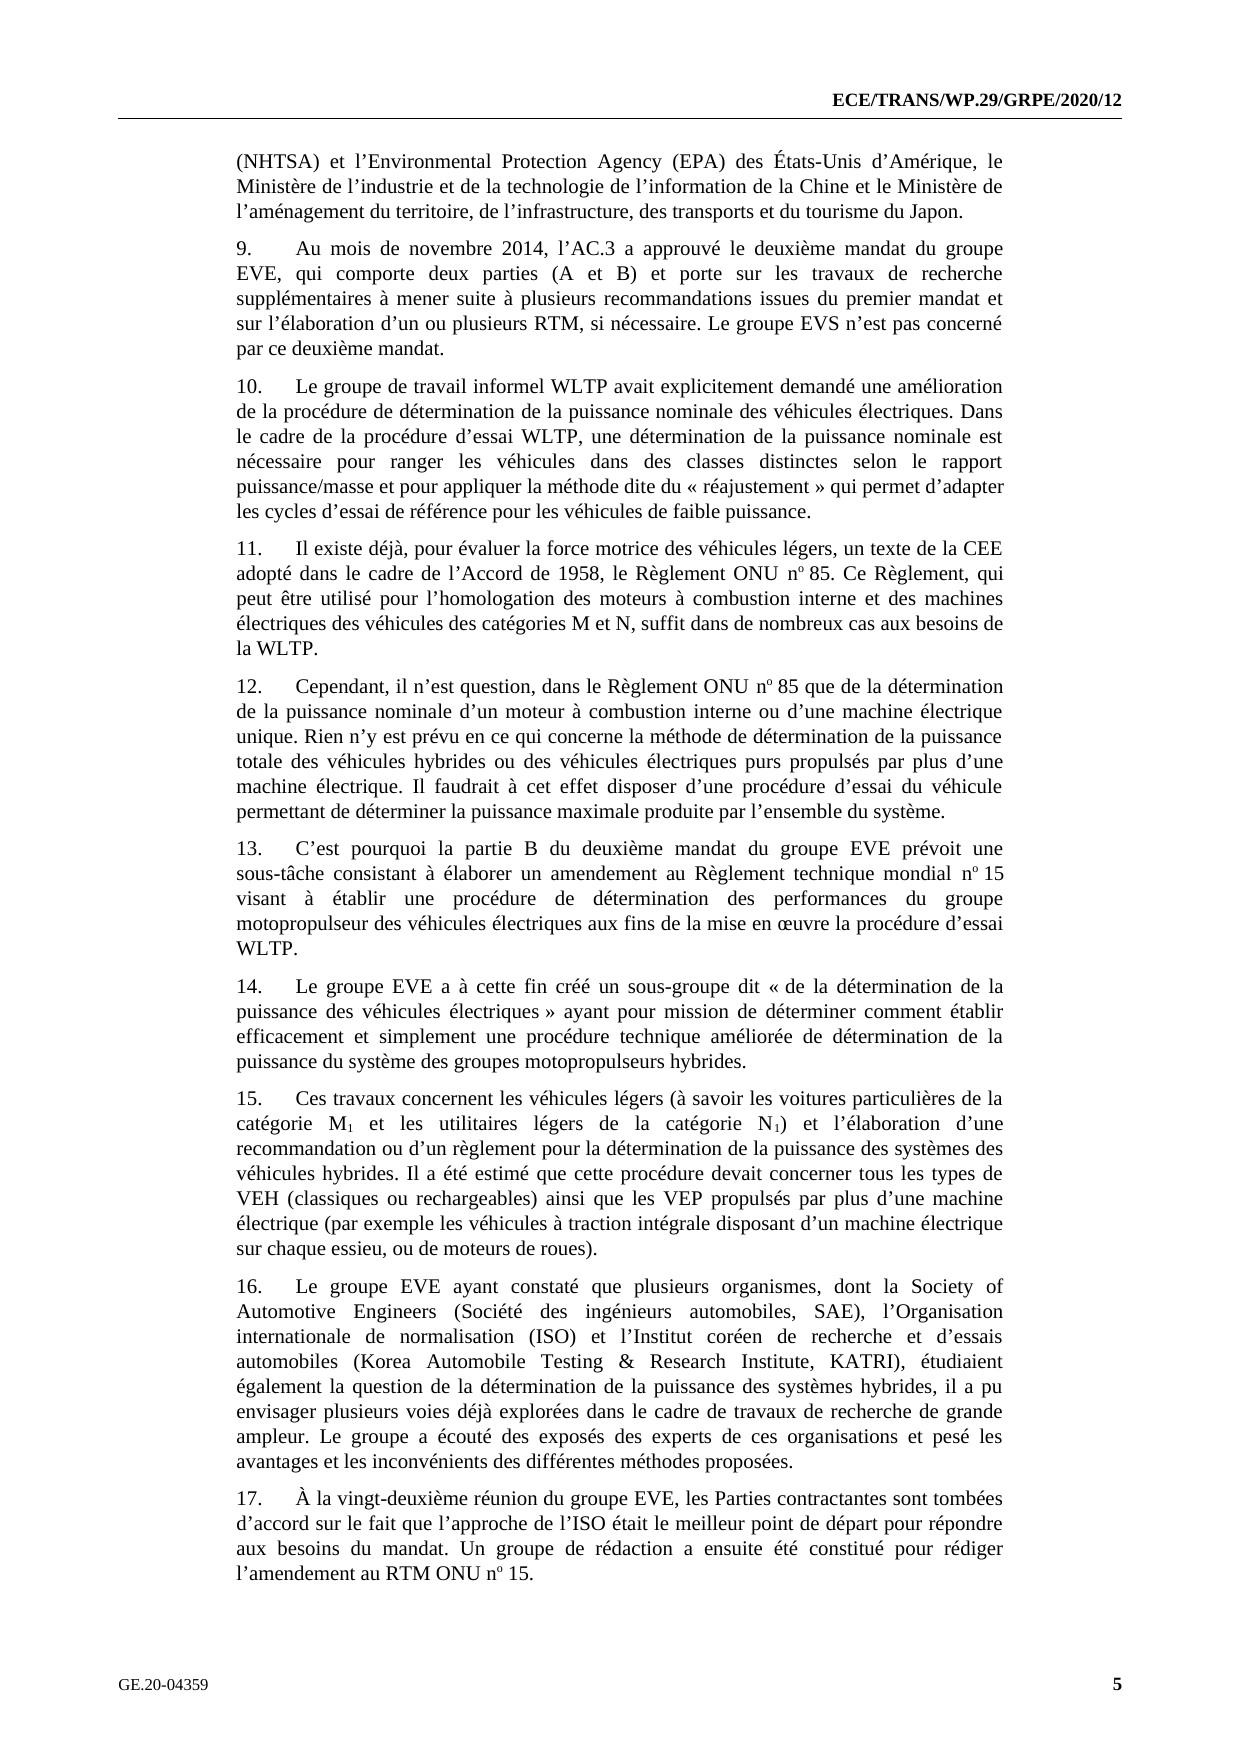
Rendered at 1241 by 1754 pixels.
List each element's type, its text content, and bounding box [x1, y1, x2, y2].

text 13. C’est pourquoi la partie B du deuxième mandat du groupe EVE prévoit une sous-tâche consistant à élaborer un amendement au Règlement technique mondial no 15 visant à établir une procédure de détermination des performances du groupe motopropulseur des véhicules électriques aux fins de la mise en œuvre la procédure d’essai WLTP. [236, 835, 1004, 960]
text 16. Le groupe EVE ayant constaté que plusieurs organismes, dont la Society of Automotive Engineers (Société des ingénieurs automobiles, SAE), l’Organisation internationale de normalisation (ISO) et l’Institut coréen de recherche et d’essais automobiles (Korea Automobile Testing & Research Institute, KATRI), étudiaient également la question de la détermination de la puissance des systèmes hybrides, il a pu envisager plusieurs voies déjà explorées dans le cadre de travaux de recherche de grande ampleur. Le groupe a écouté des exposés des experts de ces organisations et pesé les avantages et les inconvénients des différentes méthodes proposées. [236, 1273, 1004, 1473]
text 9. Au mois de novembre 2014, l’AC.3 a approuvé le deuxième mandat du groupe EVE, qui comporte deux parties (A et B) et porte sur les travaux de recherche supplémentaires à mener suite à plusieurs recommandations issues du premier mandat et sur l’élaboration d’un ou plusieurs RTM, si nécessaire. Le groupe EVS n’est pas concerné par ce deuxième mandat. [236, 235, 1004, 360]
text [236, 148, 1004, 223]
text 10. Le groupe de travail informel WLTP avait explicitement demandé une amélioration de la procédure de détermination de la puissance nominale des véhicules électriques. Dans le cadre de la procédure d’essai WLTP, une détermination de la puissance nominale est nécessaire pour ranger les véhicules dans des classes distinctes selon le rapport puissance/masse et pour appliquer la méthode dite du « réajustement » qui permet d’adapter les cycles d’essai de référence pour les véhicules de faible puissance. [236, 373, 1004, 523]
text 11. Il existe déjà, pour évaluer la force motrice des véhicules légers, un texte de la CEE adopté dans le cadre de l’Accord de 1958, le Règlement ONU no 85. Ce Règlement, qui peut être utilisé pour l’homologation des moteurs à combustion interne et des machines électriques des véhicules des catégories M et N, suffit dans de nombreux cas aux besoins de la WLTP. [236, 535, 1004, 660]
text 14. Le groupe EVE a à cette fin créé un sous-groupe dit « de la détermination de la puissance des véhicules électriques » ayant pour mission de déterminer comment établir efficacement et simplement une procédure technique améliorée de détermination de la puissance du système des groupes motopropulseurs hybrides. [236, 973, 1004, 1073]
text 15. Ces travaux concernent les véhicules légers (à savoir les voitures particulières de la catégorie M1 et les utilitaires légers de la catégorie N1) et l’élaboration d’une recommandation ou d’un règlement pour la détermination de la puissance des systèmes des véhicules hybrides. Il a été estimé que cette procédure devait concerner tous les types de VEH (classiques ou rechargeables) ainsi que les VEP propulsés par plus d’une machine électrique (par exemple les véhicules à traction intégrale disposant d’un machine électrique sur chaque essieu, ou de moteurs de roues). [236, 1085, 1004, 1260]
text 12. Cependant, il n’est question, dans le Règlement ONU no 85 que de la détermination de la puissance nominale d’un moteur à combustion interne ou d’une machine électrique unique. Rien n’y est prévu en ce qui concerne la méthode de détermination de la puissance totale des véhicules hybrides ou des véhicules électriques purs propulsés par plus d’une machine électrique. Il faudrait à cet effet disposer d’une procédure d’essai du véhicule permettant de déterminer la puissance maximale produite par l’ensemble du système. [236, 673, 1004, 823]
text 17. À la vingt-deuxième réunion du groupe EVE, les Parties contractantes sont tombées d’accord sur le fait que l’approche de l’ISO était le meilleur point de départ pour répondre aux besoins du mandat. Un groupe de rédaction a ensuite été constitué pour rédiger l’amendement au RTM ONU no 15. [236, 1485, 1004, 1585]
